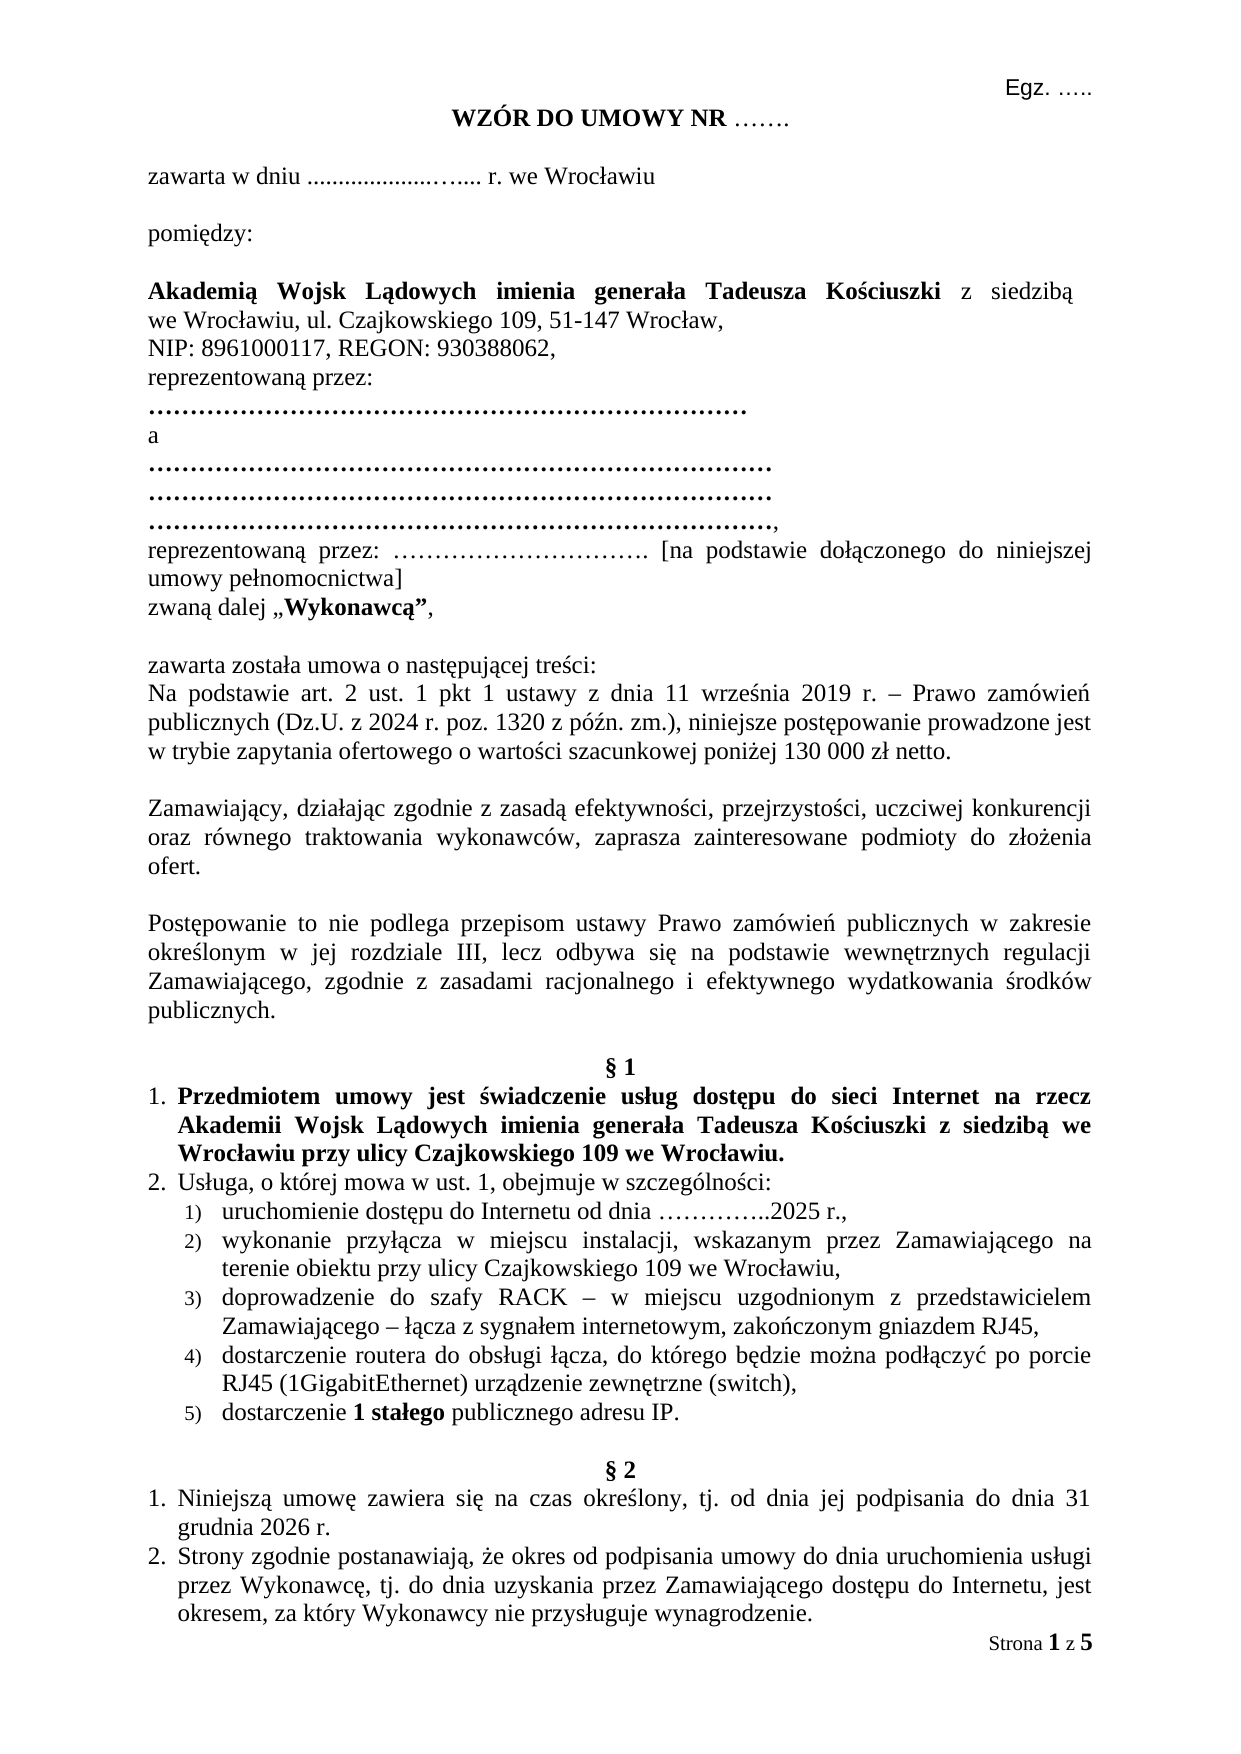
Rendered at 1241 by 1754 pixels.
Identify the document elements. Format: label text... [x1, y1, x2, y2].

text ………………………………………………………………… [148, 477, 1092, 506]
list Usługa, o której mowa w ust. 1, obejmuje w szczególności: [148, 1167, 1092, 1196]
text pomiędzy: [148, 218, 1092, 247]
text Zamawiający, działając zgodnie z zasadą efektywności, przejrzystości, uczciwej konkurencji oraz równego traktowania wykonawców, zaprasza zainteresowane podmioty do złożenia ofert. [148, 793, 1092, 880]
list Przedmiotem umowy jest świadczenie usług dostępu do sieci Internet na rzecz Akademii Wojsk Lądowych imienia generała Tadeusza Kościuszki z siedzibą we Wrocławiu przy ulicy Czajkowskiego 109 we Wrocławiu. [148, 1081, 1092, 1167]
text WZÓR DO UMOWY NR ……. [148, 103, 1092, 132]
list dostarczenie 1 stałego publicznego adresu IP. [184, 1397, 1092, 1426]
text Akademią Wojsk Lądowych imienia generała Tadeusza Kościuszki z siedzibą we Wrocławiu, ul. Czajkowskiego 109, 51-147 Wrocław, [148, 276, 1092, 333]
text ………………………………………………………………… [148, 448, 1092, 477]
text zawarta została umowa o następującej treści: [148, 650, 1092, 678]
list wykonanie przyłącza w miejscu instalacji, wskazanym przez Zamawiającego na terenie obiektu przy ulicy Czajkowskiego 109 we Wrocławiu, [184, 1225, 1092, 1282]
text zawarta w dniu ....................….... r. we Wrocławiu [148, 161, 1092, 190]
text ……………………………………………………………… [148, 391, 1092, 420]
text NIP: 8961000117, REGON: 930388062, [148, 333, 1092, 362]
list uruchomienie dostępu do Internetu od dnia …………..2025 r., [184, 1196, 1092, 1225]
text reprezentowaną przez: …………………………. [na podstawie dołączonego do niniejszej umowy pełnomocnictwa] [148, 535, 1092, 592]
text …………………………………………………………………, [148, 506, 1092, 535]
text Postępowanie to nie podlega przepisom ustawy Prawo zamówień publicznych w zakresie określonym w jej rozdziale III, lecz odbywa się na podstawie wewnętrznych regulacji Zamawiającego, zgodnie z zasadami racjonalnego i efektywnego wydatkowania środków publicznych. [148, 908, 1092, 1023]
text zwaną dalej „Wykonawcą”, [148, 592, 1092, 621]
text Na podstawie art. 2 ust. 1 pkt 1 ustawy z dnia 11 września 2019 r. – Prawo zamówień publicznych (Dz.U. z 2024 r. poz. 1320 z późn. zm.), niniejsze postępowanie prowadzone jest w trybie zapytania ofertowego o wartości szacunkowej poniżej 130 000 zł netto. [148, 678, 1092, 765]
text reprezentowaną przez: [148, 362, 1092, 391]
list dostarczenie routera do obsługi łącza, do którego będzie można podłączyć po porcie RJ45 (1GigabitEthernet) urządzenie zewnętrzne (switch), [184, 1340, 1092, 1397]
list Strony zgodnie postanawiają, że okres od podpisania umowy do dnia uruchomienia usługi przez Wykonawcę, tj. do dnia uzyskania przez Zamawiającego dostępu do Internetu, jest okresem, za który Wykonawcy nie przysługuje wynagrodzenie. [148, 1541, 1092, 1627]
text § 1 [148, 1052, 1092, 1081]
text § 2 [148, 1455, 1092, 1483]
list Niniejszą umowę zawiera się na czas określony, tj. od dnia jej podpisania do dnia 31 grudnia 2026 r. [148, 1483, 1092, 1541]
list doprowadzenie do szafy RACK – w miejscu uzgodnionym z przedstawicielem Zamawiającego – łącza z sygnałem internetowym, zakończonym gniazdem RJ45, [184, 1282, 1092, 1340]
text a [148, 420, 1092, 448]
